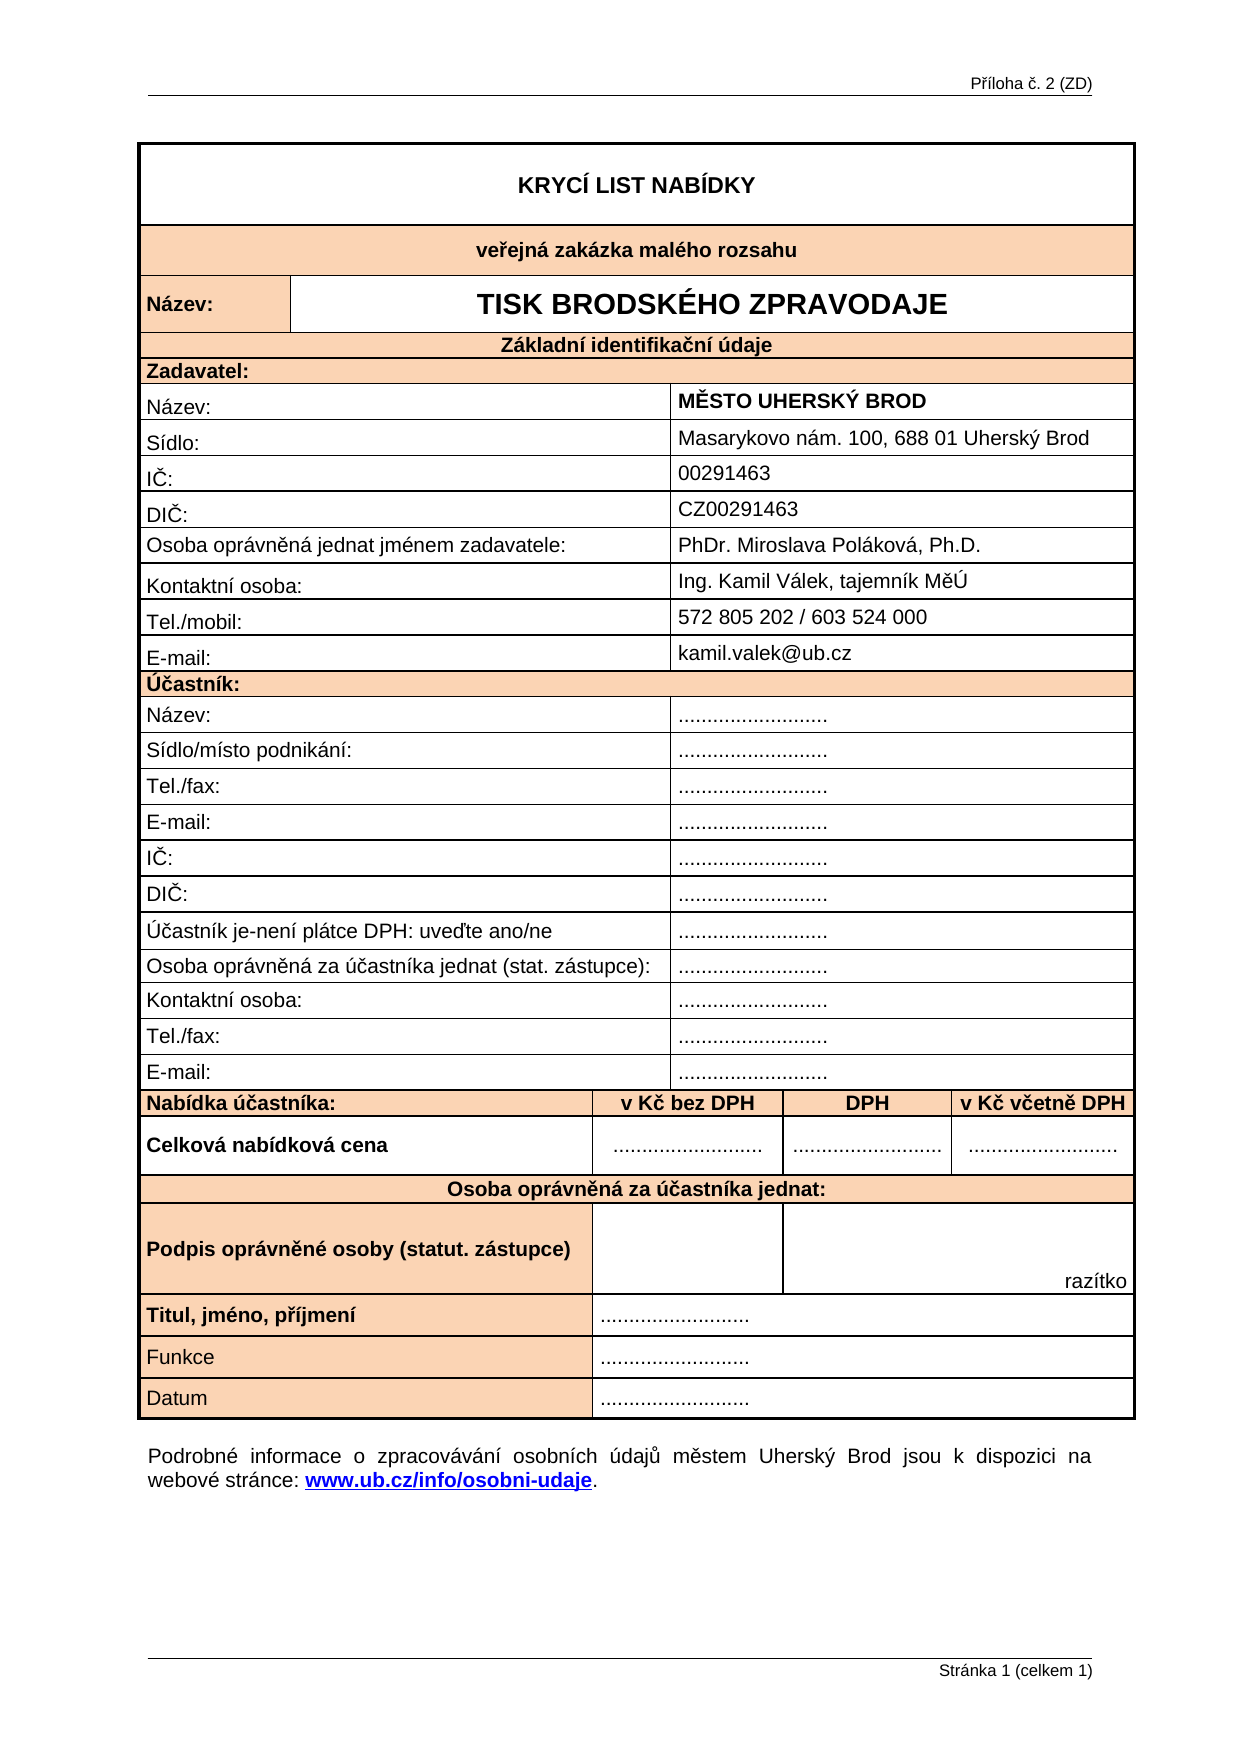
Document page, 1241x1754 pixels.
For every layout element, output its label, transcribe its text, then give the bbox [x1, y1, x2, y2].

table_cell Tel./mobil: [141, 600, 670, 634]
table_cell razítko [784, 1204, 1133, 1293]
table_cell Sídlo: [141, 420, 670, 454]
table_cell Osoba oprávněná za účastníka jednat: [141, 1176, 1133, 1202]
text Podrobné informace o zpracovávání osobních údajů městem Uherský Brod jsou k dispozici na webové stránce: www.ub.cz/info/osobni-udaje. [148, 1444, 1092, 1492]
table_cell .......................... [671, 913, 1133, 949]
table_cell Název: [141, 697, 670, 732]
table_cell Titul, jméno, příjmení [141, 1295, 592, 1335]
table_cell veřejná zakázka malého rozsahu [141, 226, 1133, 275]
table_cell Celková nabídková cena [141, 1117, 592, 1174]
table_cell Osoba oprávněná za účastníka jednat (stat. zástupce): [141, 950, 670, 982]
table_cell .......................... [593, 1379, 1133, 1417]
table_cell Kontaktní osoba: [141, 983, 670, 1017]
table_cell DIČ: [141, 877, 670, 911]
table_header KRYCÍ LIST NABÍDKY [141, 145, 1133, 224]
table_cell Osoba oprávněná jednat jménem zadavatele: [141, 528, 670, 562]
table_cell v Kč bez DPH [593, 1091, 782, 1115]
table_cell .......................... [784, 1117, 951, 1174]
table_cell PhDr. Miroslava Poláková, Ph.D. [671, 528, 1133, 562]
table_cell Datum [141, 1379, 592, 1417]
table_cell DIČ: [141, 492, 670, 526]
table_cell Základní identifikační údaje [141, 333, 1133, 357]
table_cell .......................... [671, 733, 1133, 767]
table_cell Účastník je-není plátce DPH: uveďte ano/ne [141, 913, 670, 949]
table_cell Zadavatel: [141, 359, 1133, 383]
table_cell Ing. Kamil Válek, tajemník MěÚ [671, 564, 1133, 598]
table_cell .......................... [671, 841, 1133, 875]
table_cell .......................... [593, 1337, 1133, 1377]
table_cell Nabídka účastníka: [141, 1091, 592, 1115]
table_cell 00291463 [671, 456, 1133, 490]
table_cell Tel./fax: [141, 1019, 670, 1053]
table_cell město Uherský Brod [671, 384, 1133, 418]
table_cell .......................... [671, 805, 1133, 839]
table_cell CZ00291463 [671, 492, 1133, 526]
table_cell Sídlo/místo podnikání: [141, 733, 670, 767]
table_cell .......................... [671, 1055, 1133, 1089]
table_cell Název: [141, 384, 670, 418]
table_cell Funkce [141, 1337, 592, 1377]
table_cell .......................... [671, 697, 1133, 732]
table_cell Název: [141, 276, 290, 332]
table_cell .......................... [593, 1117, 782, 1174]
table_cell E-mail: [141, 636, 670, 670]
table_cell TISK BRODSKÉHO ZPRAVODAJE [291, 276, 1133, 332]
table_cell E-mail: [141, 1055, 670, 1089]
table_cell Tel./fax: [141, 769, 670, 803]
table_cell 572 805 202 / 603 524 000 [671, 600, 1133, 634]
table_cell IČ: [141, 456, 670, 490]
table_cell DPH [784, 1091, 951, 1115]
table_cell .......................... [593, 1295, 1133, 1335]
table_cell .......................... [952, 1117, 1133, 1174]
table_cell .......................... [671, 877, 1133, 911]
table_cell v Kč včetně DPH [952, 1091, 1133, 1115]
table_cell .......................... [671, 983, 1133, 1017]
table_cell .......................... [671, 769, 1133, 803]
table_cell .......................... [671, 1019, 1133, 1053]
table_cell [593, 1204, 782, 1293]
table_cell kamil.valek@ub.cz [671, 636, 1133, 670]
table_cell Kontaktní osoba: [141, 564, 670, 598]
table_cell E-mail: [141, 805, 670, 839]
table_cell .......................... [671, 950, 1133, 982]
table_cell Podpis oprávněné osoby (statut. zástupce) [141, 1204, 592, 1293]
table_cell IČ: [141, 841, 670, 875]
table_cell Masarykovo nám. 100, 688 01 Uherský Brod [671, 420, 1133, 454]
table_cell Účastník: [141, 672, 1133, 696]
